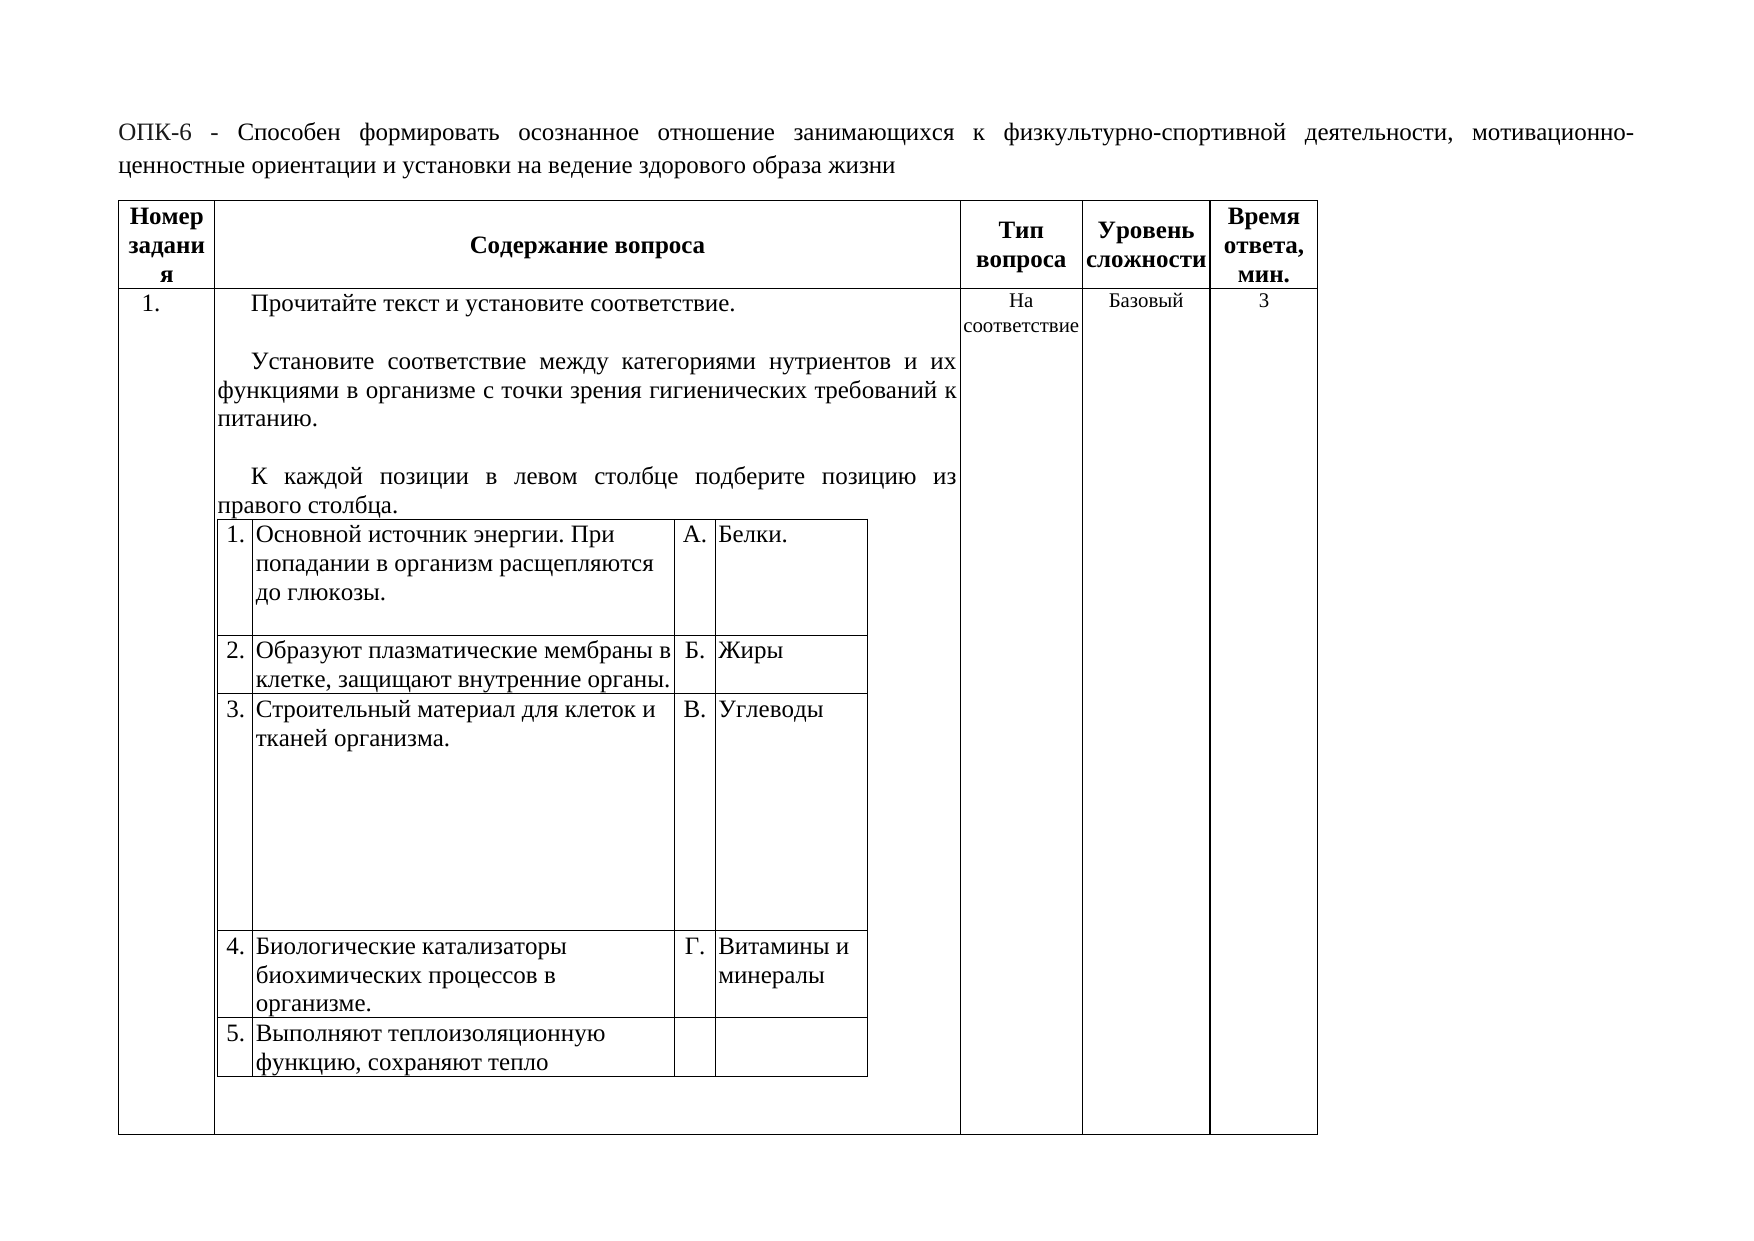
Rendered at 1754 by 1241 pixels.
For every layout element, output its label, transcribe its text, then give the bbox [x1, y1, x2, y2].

table_header Время ответа, мин. [1211, 201, 1317, 287]
table_cell Базовый [1083, 289, 1209, 1134]
text ОПК-6 - Способен формировать осознанное отношение занимающихся к физкультурно-спортивной деятельности, мотивационно-ценностные ориентации и установки на ведение здорового образа жизни [118, 117, 1636, 179]
table_cell Прочитайте текст и установите соответствие. Установите соответствие между категориями нутриентов и их функциями в организме с точки зрения гигиенических требований к питанию. К каждой позиции в левом столбце подберите позицию из правого столбца. [215, 289, 960, 1134]
table_header Номер задания [119, 201, 214, 287]
table_cell 3 [1211, 289, 1317, 1134]
table_header Содержание вопроса [215, 201, 960, 287]
table_header Тип вопроса [961, 201, 1082, 287]
table_cell На соответствие [961, 289, 1082, 1134]
table_header Уровень сложности [1083, 201, 1209, 287]
table_cell [119, 289, 214, 1134]
